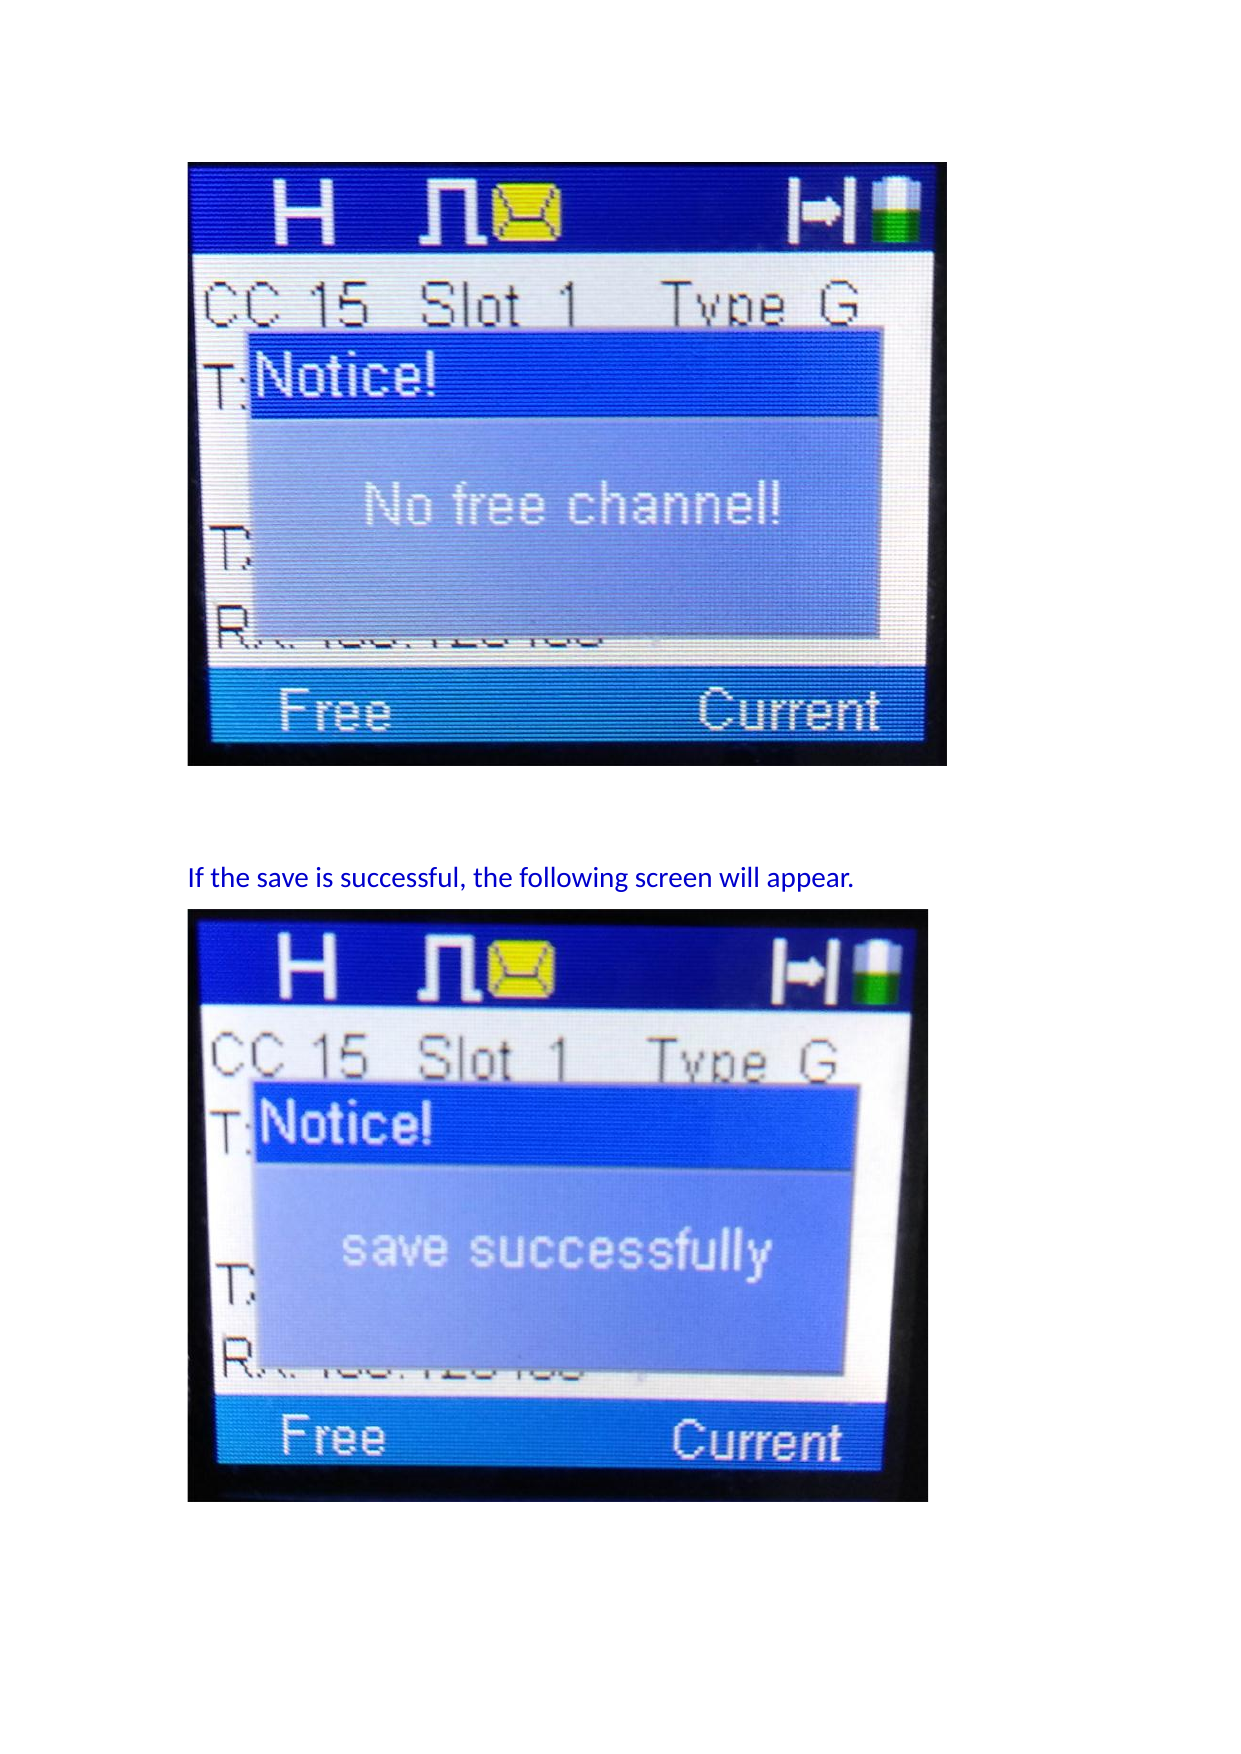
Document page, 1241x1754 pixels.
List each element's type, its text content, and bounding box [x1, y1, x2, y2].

text If the save is successful, the following screen will appear. [187, 844, 1053, 909]
picture [187, 909, 929, 1502]
picture [187, 162, 947, 766]
